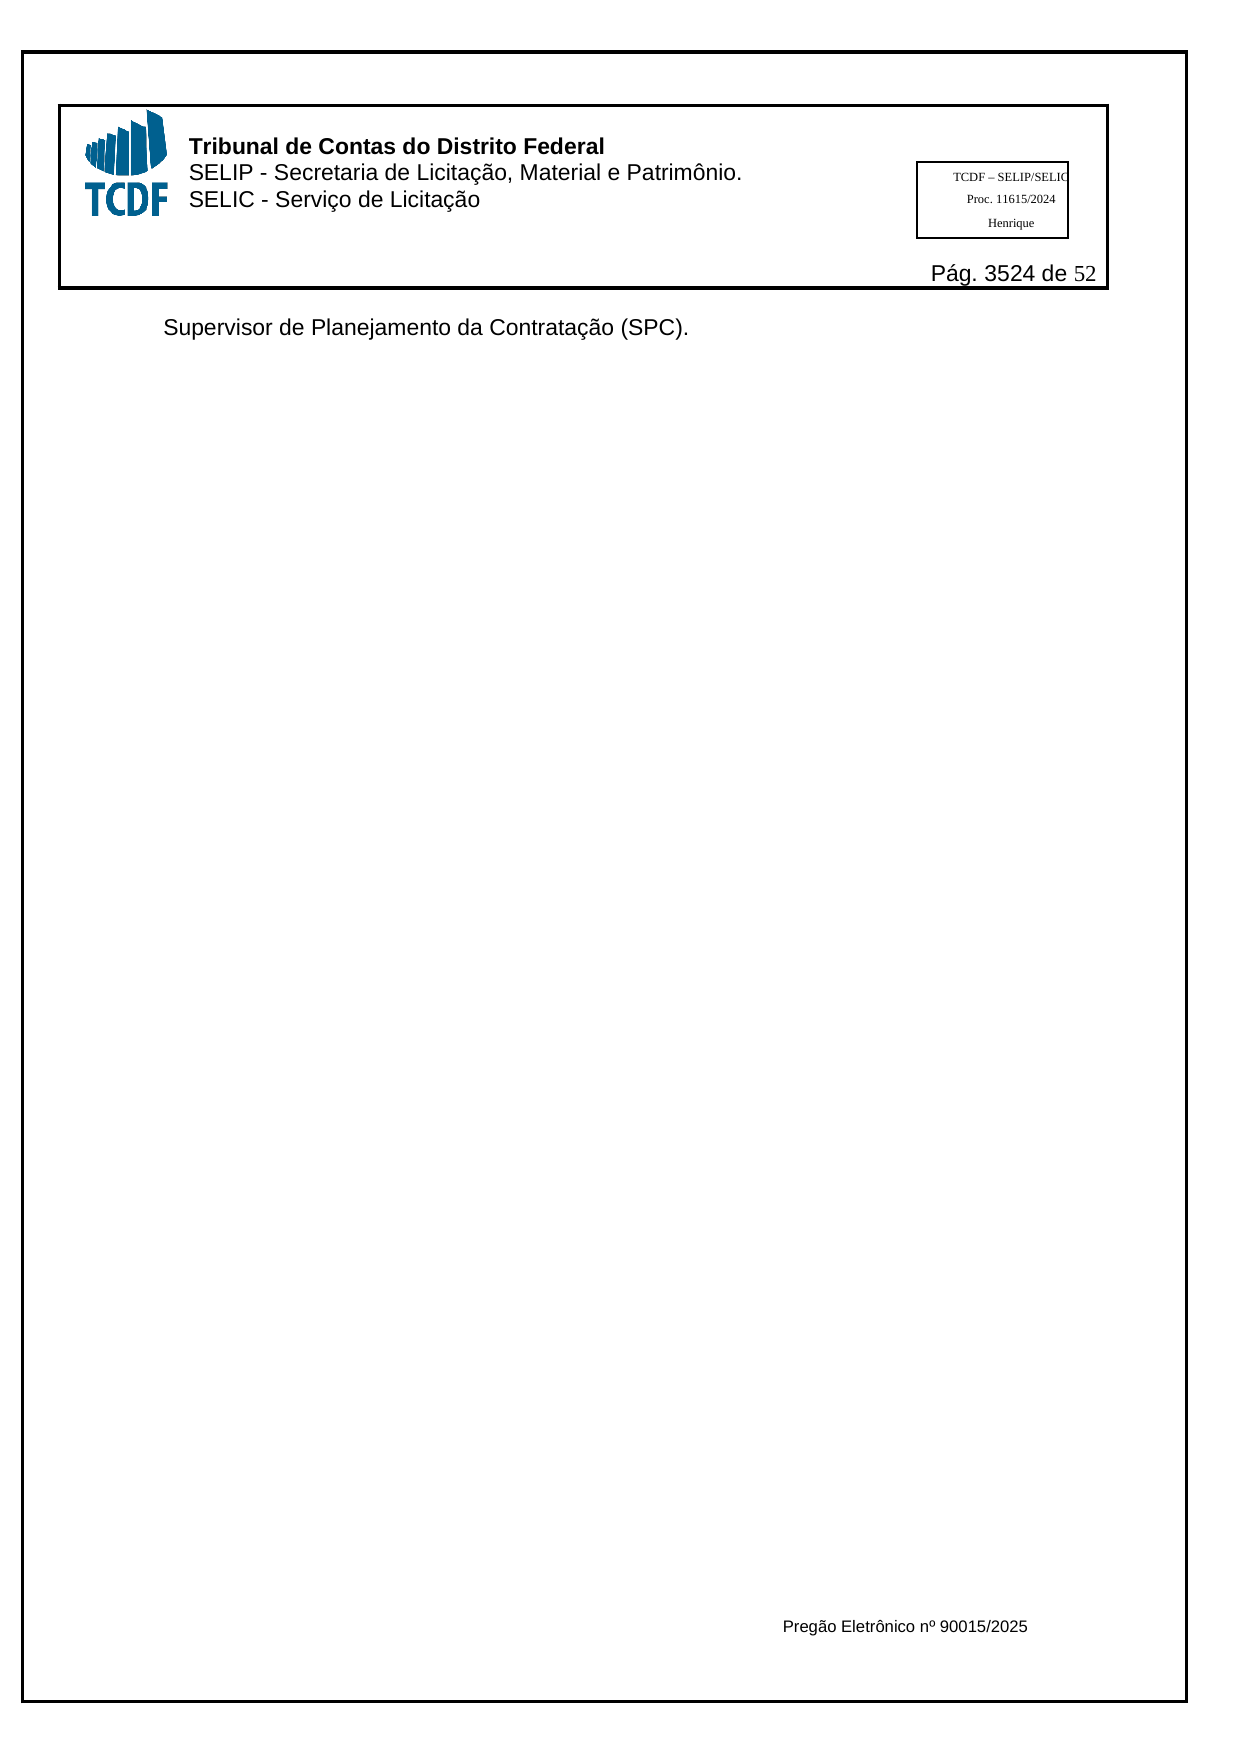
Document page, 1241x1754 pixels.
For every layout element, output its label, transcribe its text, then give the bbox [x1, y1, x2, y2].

text São responsáveis pelo Termo de Referência a o Serviço de Manutenção (SEMAN) e o Supervisor de Planejamento da Contratação (SPC). [126, 313, 1152, 340]
picture [70, 107, 182, 218]
